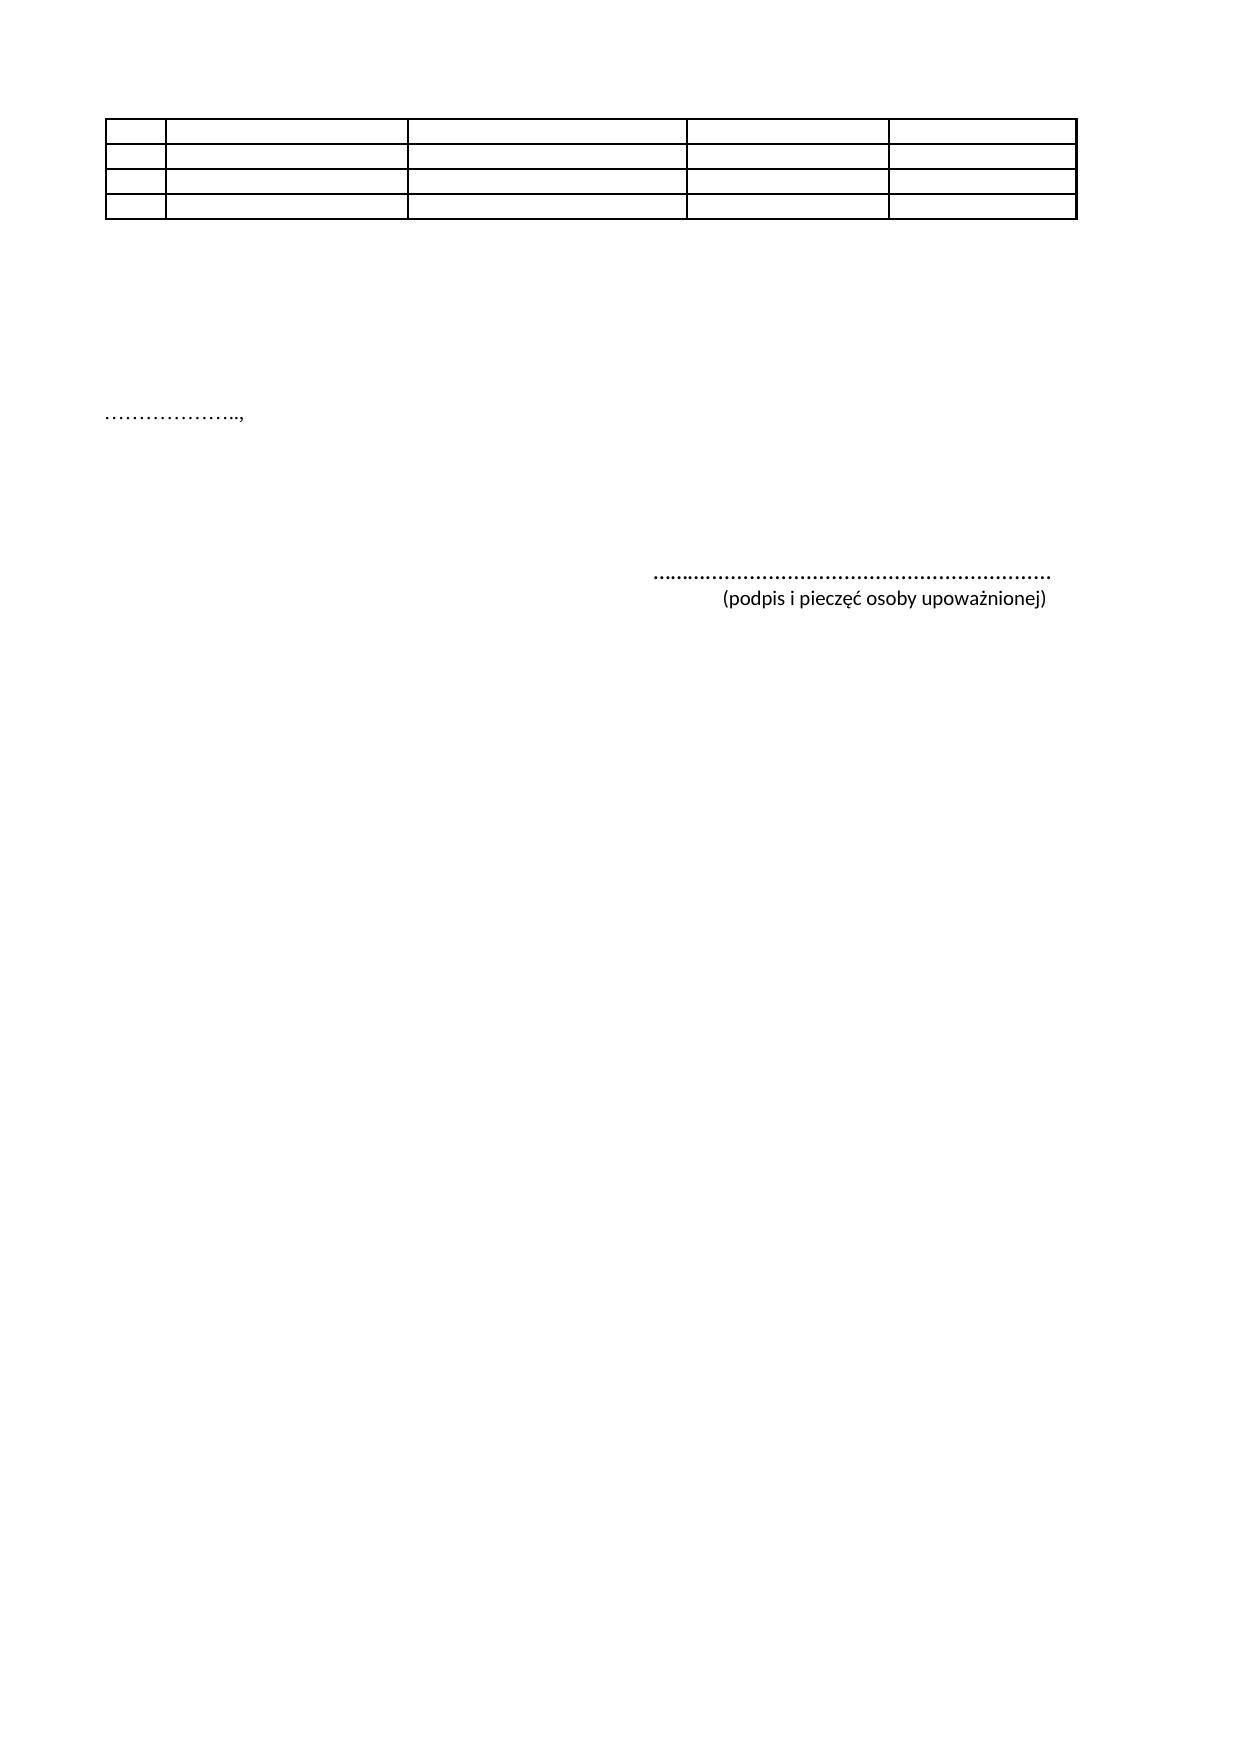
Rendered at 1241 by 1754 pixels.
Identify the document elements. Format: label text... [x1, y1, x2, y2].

table_cell [409, 120, 686, 143]
table_cell [688, 195, 888, 218]
table_cell [890, 120, 1075, 143]
table_cell [409, 195, 686, 218]
table_cell [890, 170, 1075, 193]
table_cell [688, 170, 888, 193]
table_cell [167, 145, 407, 168]
table_cell [107, 195, 165, 218]
text ………....................................................... [653, 555, 1122, 586]
table_cell [890, 145, 1075, 168]
table_cell [890, 195, 1075, 218]
table_cell [167, 170, 407, 193]
text ……………….., [103, 402, 1122, 423]
table_cell [107, 120, 165, 143]
table_cell [107, 145, 165, 168]
table_cell [409, 170, 686, 193]
table_cell [107, 170, 165, 193]
table_cell [688, 145, 888, 168]
table_cell [167, 120, 407, 143]
text (podpis i pieczęć osoby upoważnionej) [722, 586, 1122, 611]
table_cell [688, 120, 888, 143]
table_cell [409, 145, 686, 168]
table_cell [167, 195, 407, 218]
